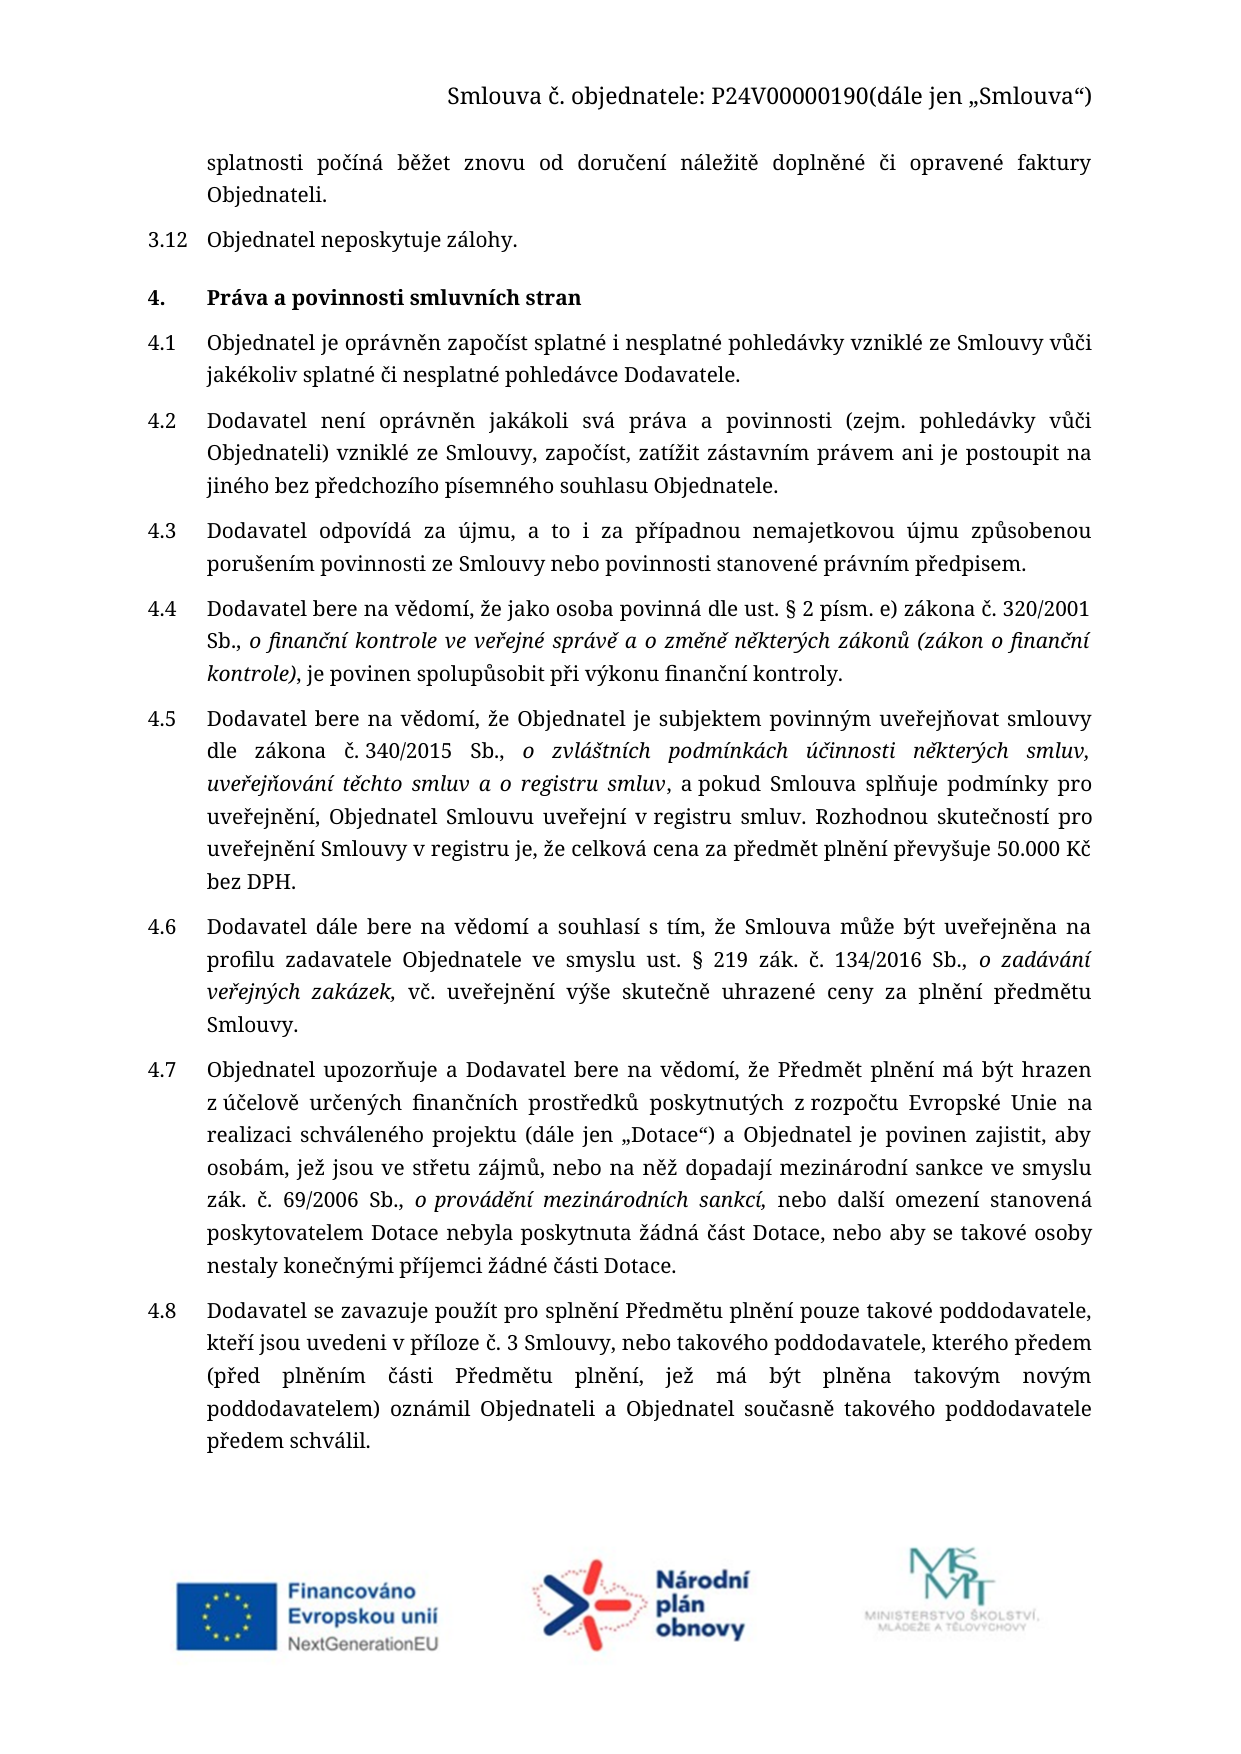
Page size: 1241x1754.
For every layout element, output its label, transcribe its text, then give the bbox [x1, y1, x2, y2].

list Dodavatel dále bere na vědomí a souhlasí s tím, že Smlouva může být uveřejněna na profilu zadavatele Objednatele ve smyslu ust. § 219 zák. č. 134/2016 Sb., o zadávání veřejných zakázek, vč. uveřejnění výše skutečně uhrazené ceny za plnění předmětu Smlouvy. [148, 912, 1093, 1038]
list Dodavatel bere na vědomí, že Objednatel je subjektem povinným uveřejňovat smlouvy dle zákona č. 340/2015 Sb., o zvláštních podmínkách účinnosti některých smluv, uveřejňování těchto smluv a o registru smluv, a pokud Smlouva splňuje podmínky pro uveřejnění, Objednatel Smlouvu uveřejní v registru smluv. Rozhodnou skutečností pro uveřejnění Smlouvy v registru je, že celková cena za předmět plnění převyšuje 50.000 Kč bez DPH. [148, 704, 1093, 896]
list Objednatel je oprávněn započíst splatné i nesplatné pohledávky vzniklé ze Smlouvy vůči jakékoliv splatné či nesplatné pohledávce Dodavatele. [148, 328, 1093, 389]
list Dodavatel bere na vědomí, že jako osoba povinná dle ust. § 2 písm. e) zákona č. 320/2001 Sb., o finanční kontrole ve veřejné správě a o změně některých zákonů (zákon o finanční kontrole), je povinen spolupůsobit při výkonu finanční kontroly. [148, 594, 1093, 687]
list Objednatel upozorňuje a Dodavatel bere na vědomí, že Předmět plnění má být hrazen z účelově určených finančních prostředků poskytnutých z rozpočtu Evropské Unie na realizaci schváleného projektu (dále jen „Dotace“) a Objednatel je povinen zajistit, aby osobám, jež jsou ve střetu zájmů, nebo na něž dopadají mezinárodní sankce ve smyslu zák. č. 69/2006 Sb., o provádění mezinárodních sankcí, nebo další omezení stanovená poskytovatelem Dotace nebyla poskytnuta žádná část Dotace, nebo aby se takové osoby nestaly konečnými příjemci žádné části Dotace. [148, 1055, 1093, 1279]
picture [147, 1500, 1093, 1678]
list Dodavatel není oprávněn jakákoli svá práva a povinnosti (zejm. pohledávky vůči Objednateli) vzniklé ze Smlouvy, započíst, zatížit zástavním právem ani je postoupit na jiného bez předchozího písemného souhlasu Objednatele. [148, 406, 1093, 499]
list Dodavatel se zavazuje použít pro splnění Předmětu plnění pouze takové poddodavatele, kteří jsou uvedeni v příloze č. 3 Smlouvy, nebo takového poddodavatele, kterého předem (před plněním části Předmětu plnění, jež má být plněna takovým novým poddodavatelem) oznámil Objednateli a Objednatel současně takového poddodavatele předem schválil. [148, 1296, 1093, 1455]
list Práva a povinnosti smluvních stran [148, 283, 1093, 311]
list Objednatel neposkytuje zálohy. [148, 225, 1093, 254]
list Dodavatel odpovídá za újmu, a to i za případnou nemajetkovou újmu způsobenou porušením povinnosti ze Smlouvy nebo povinnosti stanovené právním předpisem. [148, 516, 1093, 577]
